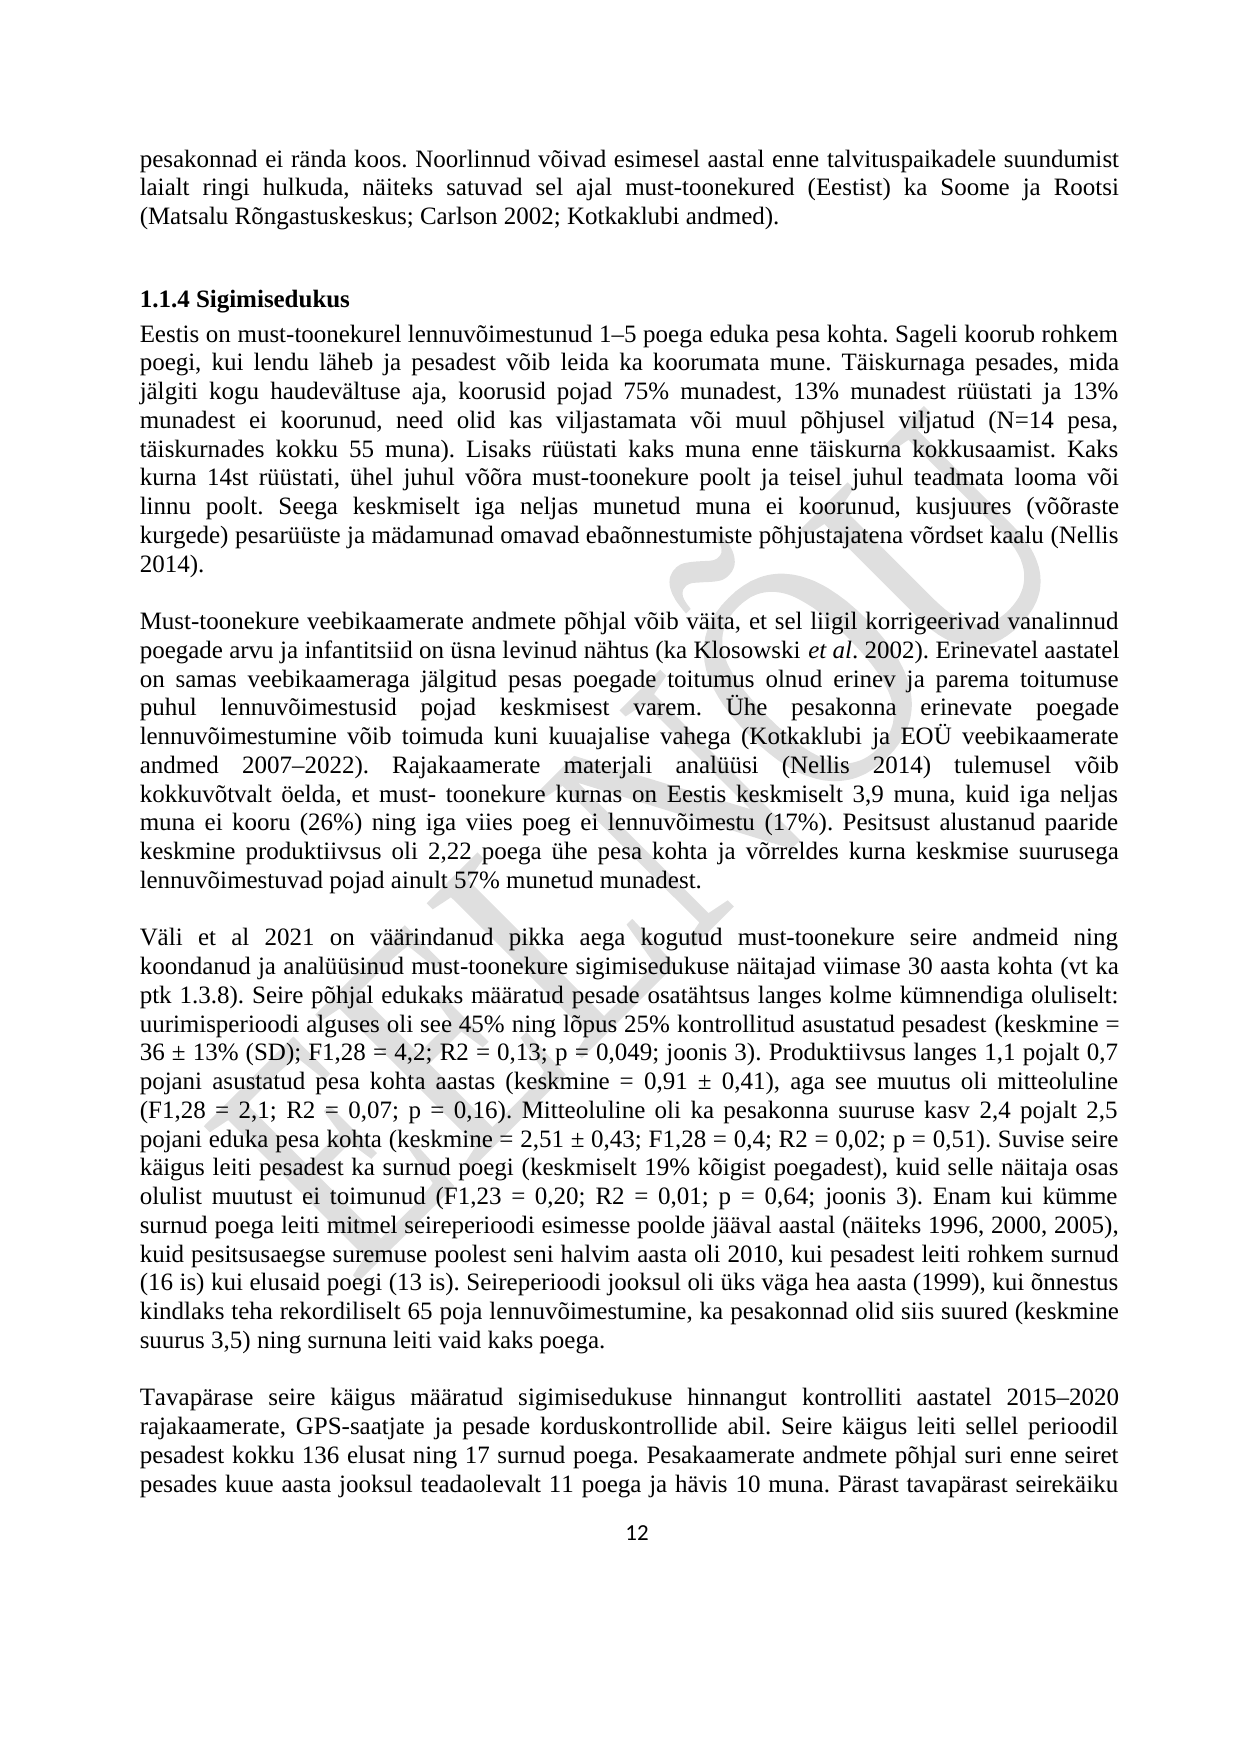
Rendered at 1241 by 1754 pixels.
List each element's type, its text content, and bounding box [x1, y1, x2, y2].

text Väli et al 2021 on väärindanud pikka aega kogutud must-toonekure seire andmeid ning koondanud ja analüüsinud must-toonekure sigimisedukuse näitajad viimase 30 aasta kohta (vt ka ptk 1.3.8). Seire põhjal edukaks määratud pesade osatähtsus langes kolme kümnendiga oluliselt: uurimisperioodi alguses oli see 45% ning lõpus 25% kontrollitud asustatud pesadest (keskmine = 36 ± 13% (SD); F1,28 = 4,2; R2 = 0,13; p = 0,049; joonis 3). Produktiivsus langes 1,1 pojalt 0,7 pojani asustatud pesa kohta aastas (keskmine = 0,91 ± 0,41), aga see muutus oli mitteoluline (F1,28 = 2,1; R2 = 0,07; p = 0,16). Mitteoluline oli ka pesakonna suuruse kasv 2,4 pojalt 2,5 pojani eduka pesa kohta (keskmine = 2,51 ± 0,43; F1,28 = 0,4; R2 = 0,02; p = 0,51). Suvise seire käigus leiti pesadest ka surnud poegi (keskmiselt 19% kõigist poegadest), kuid selle näitaja osas olulist muutust ei toimunud (F1,23 = 0,20; R2 = 0,01; p = 0,64; joonis 3). Enam kui kümme surnud poega leiti mitmel seireperioodi esimesse poolde jääval aastal (näiteks 1996, 2000, 2005), kuid pesitsusaegse suremuse poolest seni halvim aasta oli 2010, kui pesadest leiti rohkem surnud (16 is) kui elusaid poegi (13 is). Seireperioodi jooksul oli üks väga hea aasta (1999), kui õnnestus kindlaks teha rekordiliselt 65 poja lennuvõimestumine, ka pesakonnad olid siis suured (keskmine suurus 3,5) ning surnuna leiti vaid kaks poega. [139, 922, 1120, 1354]
text Eestis on must-toonekurel lennuvõimestunud 1–5 poega eduka pesa kohta. Sageli koorub rohkem poegi, kui lendu läheb ja pesadest võib leida ka koorumata mune. Täiskurnaga pesades, mida jälgiti kogu haudevältuse aja, koorusid pojad 75% munadest, 13% munadest rüüstati ja 13% munadest ei koorunud, need olid kas viljastamata või muul põhjusel viljatud (N=14 pesa, täiskurnades kokku 55 muna). Lisaks rüüstati kaks muna enne täiskurna kokkusaamist. Kaks kurna 14st rüüstati, ühel juhul võõra must-toonekure poolt ja teisel juhul teadmata looma või linnu poolt. Seega keskmiselt iga neljas munetud muna ei koorunud, kusjuures (võõraste kurgede) pesarüüste ja mädamunad omavad ebaõnnestumiste põhjustajatena võrdset kaalu (Nellis 2014). [139, 319, 1120, 577]
subtitle 1.1.4 Sigimisedukus [139, 284, 1103, 312]
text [139, 1382, 1120, 1497]
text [139, 144, 1120, 230]
text Must-toonekure veebikaamerate andmete põhjal võib väita, et sel liigil korrigeerivad vanalinnud poegade arvu ja infantitsiid on üsna levinud nähtus (ka Klosowski et al. 2002). Erinevatel aastatel on samas veebikaameraga jälgitud pesas poegade toitumus olnud erinev ja parema toitumuse puhul lennuvõimestusid pojad keskmisest varem. Ühe pesakonna erinevate poegade lennuvõimestumine võib toimuda kuni kuuajalise vahega (Kotkaklubi ja EOÜ veebikaamerate andmed 2007–2022). Rajakaamerate materjali analüüsi (Nellis 2014) tulemusel võib kokkuvõtvalt öelda, et must- toonekure kurnas on Eestis keskmiselt 3,9 muna, kuid iga neljas muna ei kooru (26%) ning iga viies poeg ei lennuvõimestu (17%). Pesitsust alustanud paaride keskmine produktiivsus oli 2,22 poega ühe pesa kohta ja võrreldes kurna keskmise suurusega lennuvõimestuvad pojad ainult 57% munetud munadest. [139, 606, 1120, 894]
